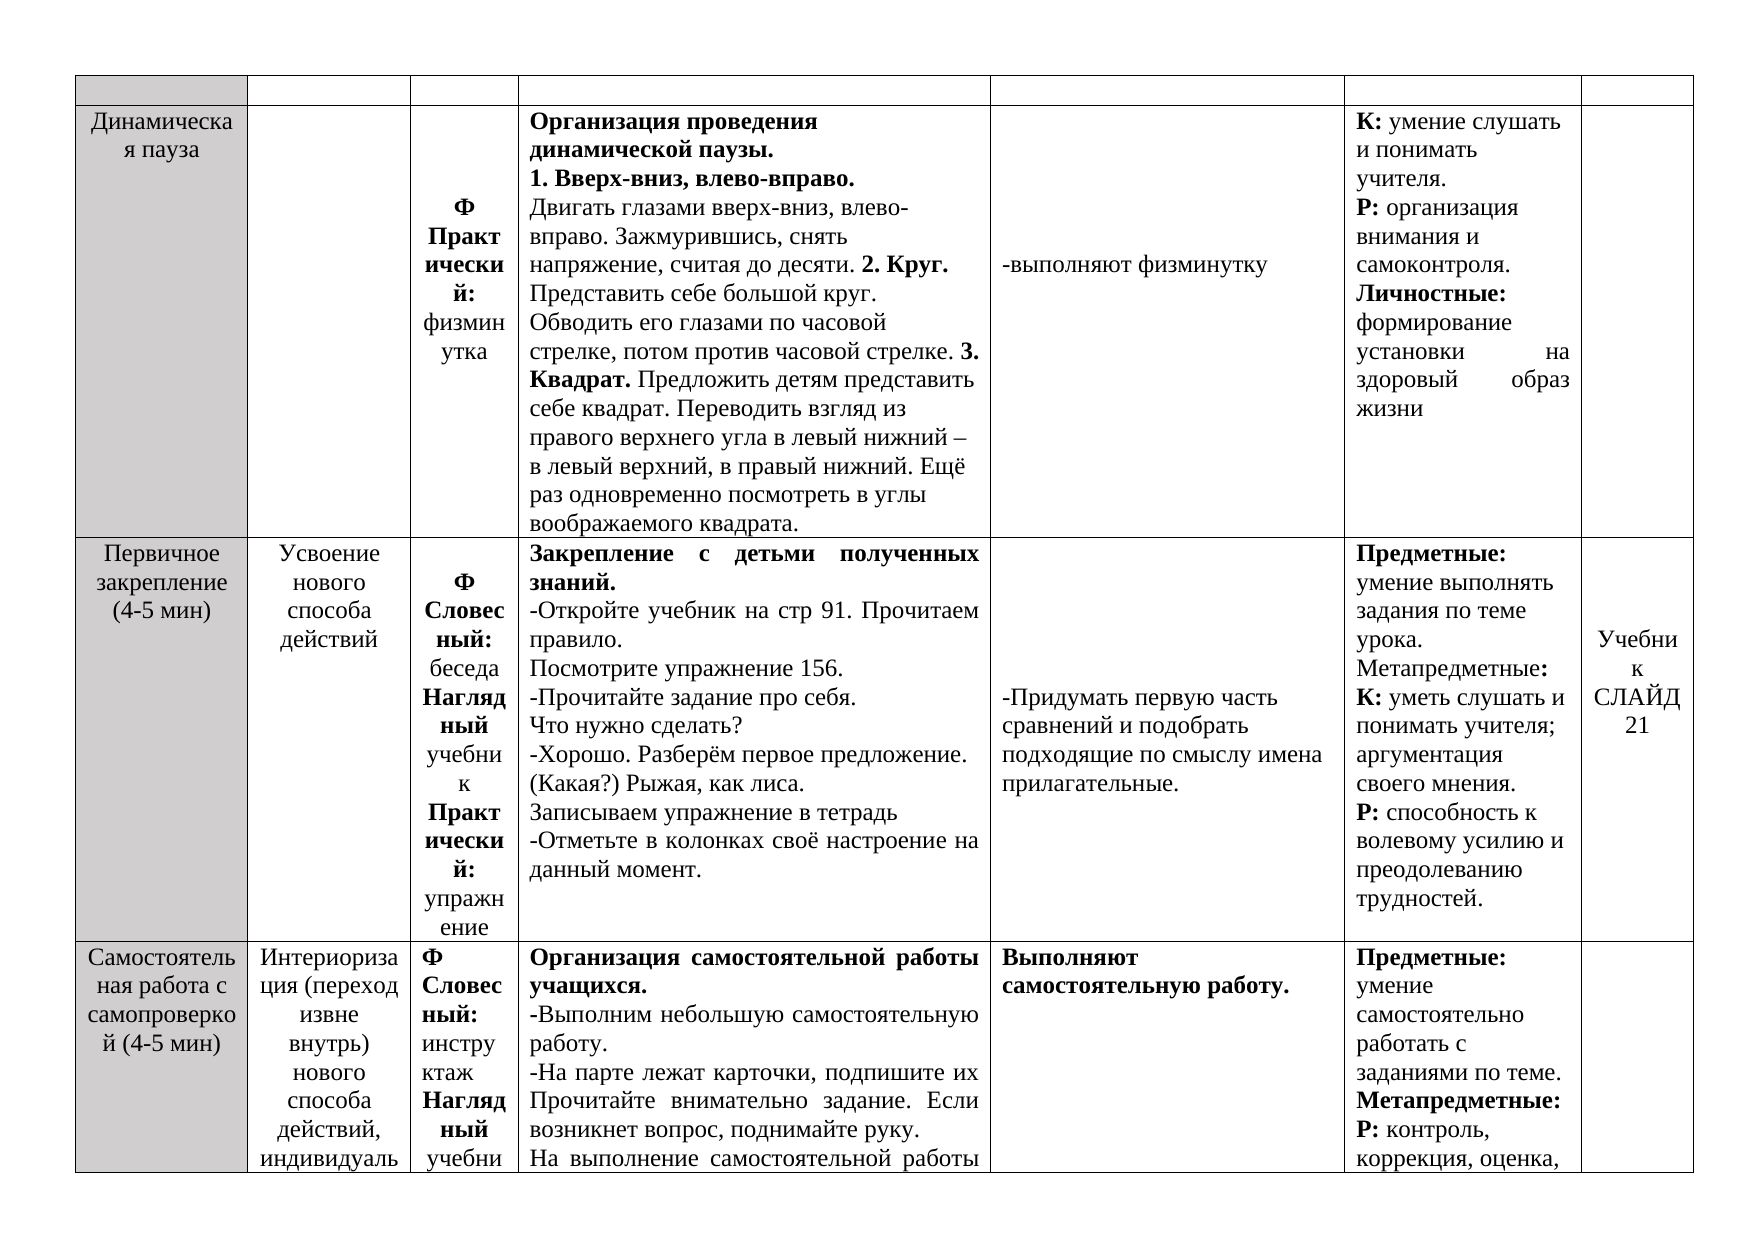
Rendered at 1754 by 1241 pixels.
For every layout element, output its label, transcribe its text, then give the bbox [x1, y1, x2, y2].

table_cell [991, 76, 1344, 105]
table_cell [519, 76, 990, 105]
table_cell -выполняют физминутку [991, 106, 1344, 537]
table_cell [411, 76, 518, 105]
table_cell Усвоение нового способа действий [248, 538, 410, 941]
table_cell Закрепление с детьми полученных знаний. -Откройте учебник на стр 91. Прочитаем правило. Посмотрите упражнение 156. -Прочитайте задание про себя. Что нужно сделать? -Хорошо. Разберём первое предложение. (Какая?) Рыжая, как лиса. Записываем упражнение в тетрадь -Отметьте в колонках своё настроение на данный момент. [519, 538, 990, 941]
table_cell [1582, 76, 1693, 105]
table_cell [1582, 942, 1693, 1172]
table_cell Организация проведения динамической паузы. 1. Вверх-вниз, влево-вправо. Двигать глазами вверх-вниз, влево-вправо. Зажмурившись, снять напряжение, считая до десяти. 2. Круг. Представить себе большой круг. Обводить его глазами по часовой стрелке, потом против часовой стрелке. 3. Квадрат. Предложить детям представить себе квадрат. Переводить взгляд из правого верхнего угла в левый нижний – в левый верхний, в правый нижний. Ещё раз одновременно посмотреть в углы воображаемого квадрата. [519, 106, 990, 537]
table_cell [248, 942, 410, 1172]
table_cell К: умение слушать и понимать учителя. Р: организация внимания и самоконтроля. Личностные: формирование установки на здоровый образ жизни [1345, 106, 1581, 537]
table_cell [76, 942, 247, 1172]
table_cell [1345, 942, 1581, 1172]
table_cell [76, 76, 247, 105]
table_cell Динамическая пауза [76, 106, 247, 537]
table_cell Предметные: умение выполнять задания по теме урока. Метапредметные: К: уметь слушать и понимать учителя; аргументация своего мнения. Р: способность к волевому усилию и преодолеванию трудностей. [1345, 538, 1581, 941]
table_cell Учебник СЛАЙД 21 [1582, 538, 1693, 941]
table_cell Ф Словесный: беседа Наглядный учебник Практический: упражнение [411, 538, 518, 941]
table_cell -Придумать первую часть сравнений и подобрать подходящие по смыслу имена прилагательные. [991, 538, 1344, 941]
table_cell Первичное закрепление (4-5 мин) [76, 538, 247, 941]
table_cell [411, 942, 518, 1172]
table_cell [248, 106, 410, 537]
table_cell Ф Практический: физминутка [411, 106, 518, 537]
table_cell [1582, 106, 1693, 537]
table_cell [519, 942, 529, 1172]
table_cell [991, 942, 1344, 1172]
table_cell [248, 76, 410, 105]
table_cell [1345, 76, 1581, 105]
